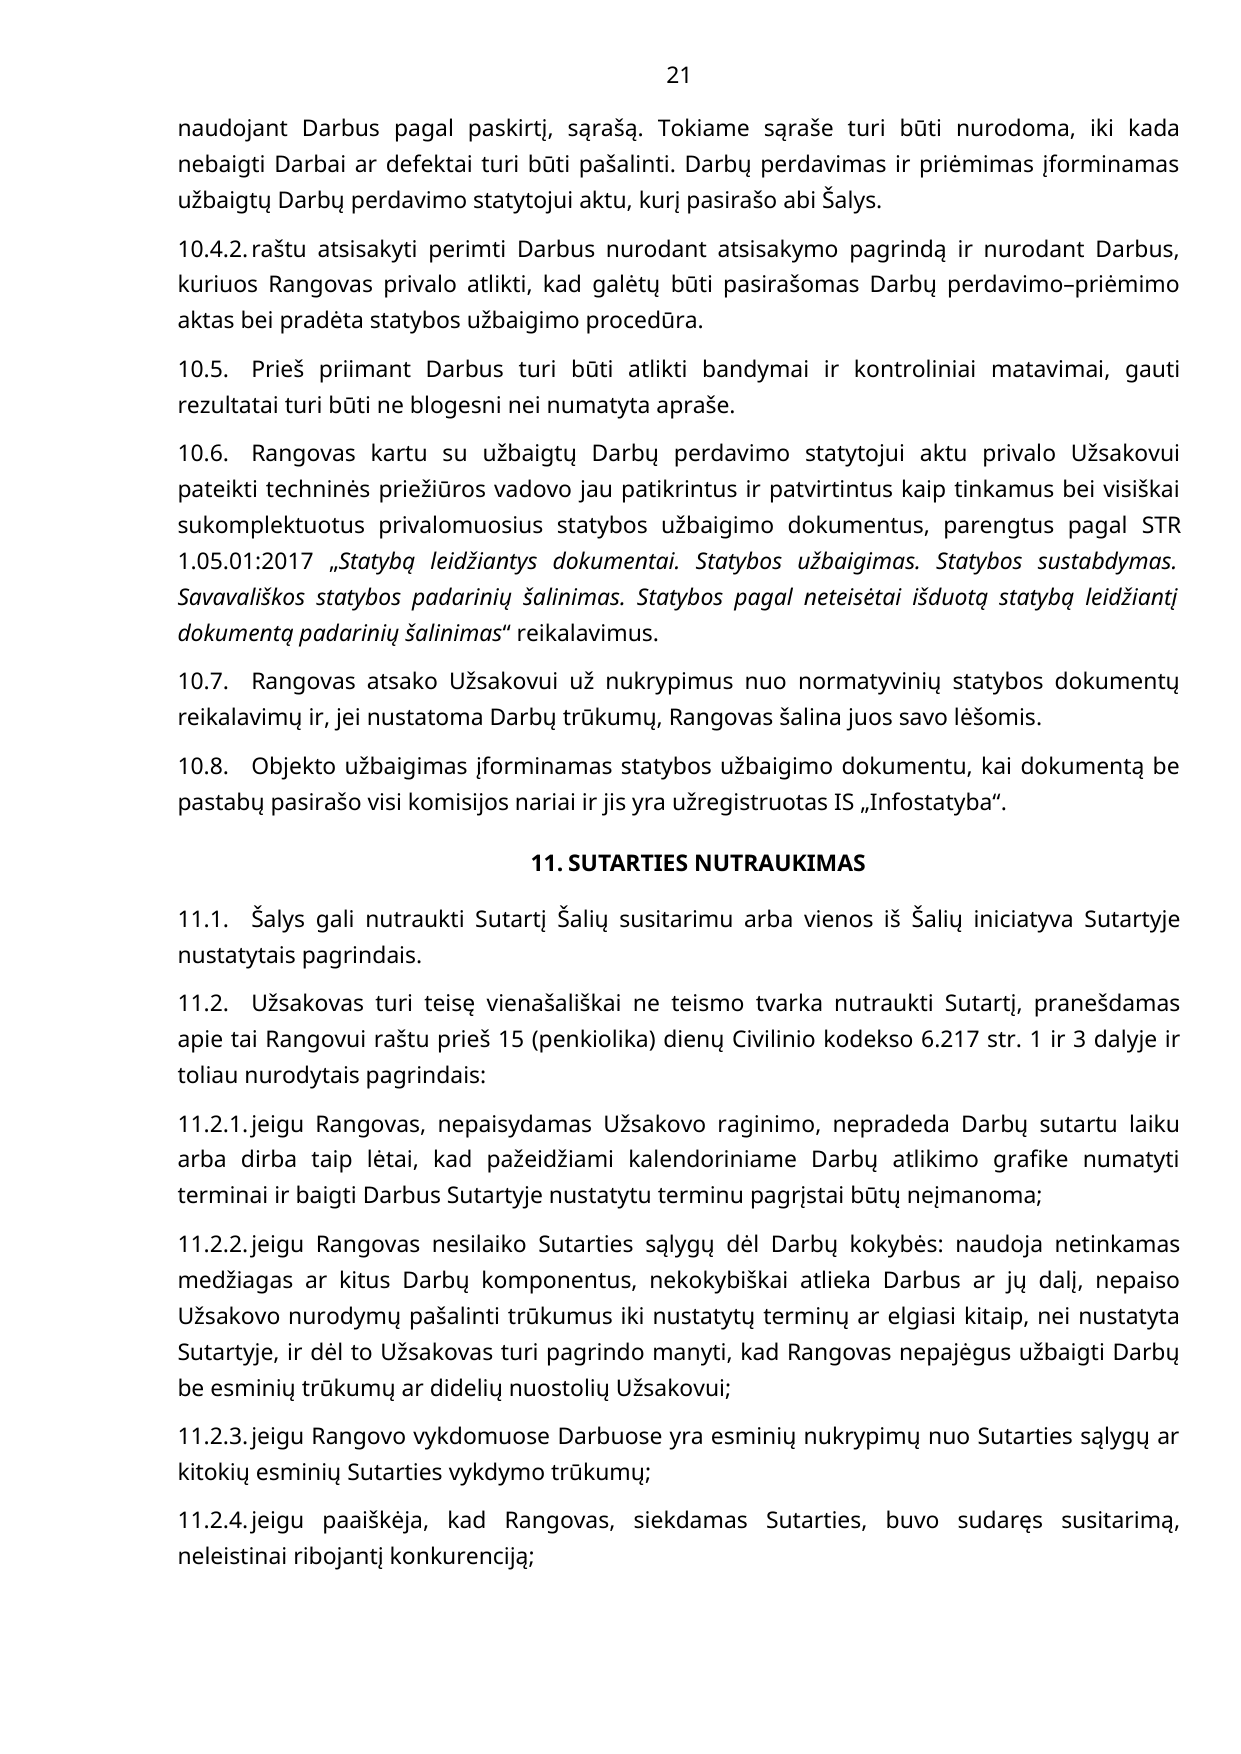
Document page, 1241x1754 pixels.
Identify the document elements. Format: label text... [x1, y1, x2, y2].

list raštu atsisakyti perimti Darbus nurodant atsisakymo pagrindą ir nurodant Darbus, kuriuos Rangovas privalo atlikti, kad galėtų būti pasirašomas Darbų perdavimo–priėmimo aktas bei pradėta statybos užbaigimo procedūra. [177, 232, 1181, 336]
list Rangovas atsako Užsakovui už nukrypimus nuo normatyvinių statybos dokumentų reikalavimų ir, jei nustatoma Darbų trūkumų, Rangovas šalina juos savo lėšomis. [177, 665, 1181, 732]
list Prieš priimant Darbus turi būti atlikti bandymai ir kontroliniai matavimai, gauti rezultatai turi būti ne blogesni nei numatyta apraše. [177, 353, 1181, 420]
list Šalys gali nutraukti Sutartį Šalių susitarimu arba vienos iš Šalių iniciatyva Sutartyje nustatytais pagrindais. [177, 903, 1181, 970]
list jeigu Rangovo vykdomuose Darbuose yra esminių nukrypimų nuo Sutarties sąlygų ar kitokių esminių Sutarties vykdymo trūkumų; [177, 1420, 1181, 1487]
list jeigu Rangovas, nepaisydamas Užsakovo raginimo, nepradeda Darbų sutartu laiku arba dirba taip lėtai, kad pažeidžiami kalendoriniame Darbų atlikimo grafike numatyti terminai ir baigti Darbus Sutartyje nustatytu terminu pagrįstai būtų neįmanoma; [177, 1107, 1181, 1211]
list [177, 112, 1181, 215]
list jeigu paaiškėja, kad Rangovas, siekdamas Sutarties, buvo sudaręs susitarimą, neleistinai ribojantį konkurenciją; [177, 1504, 1181, 1572]
subtitle SUTARTIES NUTRAUKIMAS [215, 847, 1181, 878]
list Rangovas kartu su užbaigtų Darbų perdavimo statytojui aktu privalo Užsakovui pateikti techninės priežiūros vadovo jau patikrintus ir patvirtintus kaip tinkamus bei visiškai sukomplektuotus privalomuosius statybos užbaigimo dokumentus, parengtus pagal STR 1.05.01:2017 „Statybą leidžiantys dokumentai. Statybos užbaigimas. Statybos sustabdymas. Savavališkos statybos padarinių šalinimas. Statybos pagal neteisėtai išduotą statybą leidžiantį dokumentą padarinių šalinimas“ reikalavimus. [177, 437, 1181, 648]
list Objekto užbaigimas įforminamas statybos užbaigimo dokumentu, kai dokumentą be pastabų pasirašo visi komisijos nariai ir jis yra užregistruotas IS „Infostatyba“. [177, 750, 1181, 817]
list jeigu Rangovas nesilaiko Sutarties sąlygų dėl Darbų kokybės: naudoja netinkamas medžiagas ar kitus Darbų komponentus, nekokybiškai atlieka Darbus ar jų dalį, nepaiso Užsakovo nurodymų pašalinti trūkumus iki nustatytų terminų ar elgiasi kitaip, nei nustatyta Sutartyje, ir dėl to Užsakovas turi pagrindo manyti, kad Rangovas nepajėgus užbaigti Darbų be esminių trūkumų ar didelių nuostolių Užsakovui; [177, 1228, 1181, 1403]
list Užsakovas turi teisę vienašališkai ne teismo tvarka nutraukti Sutartį, pranešdamas apie tai Rangovui raštu prieš 15 (penkiolika) dienų Civilinio kodekso 6.217 str. 1 ir 3 dalyje ir toliau nurodytais pagrindais: [177, 987, 1181, 1090]
